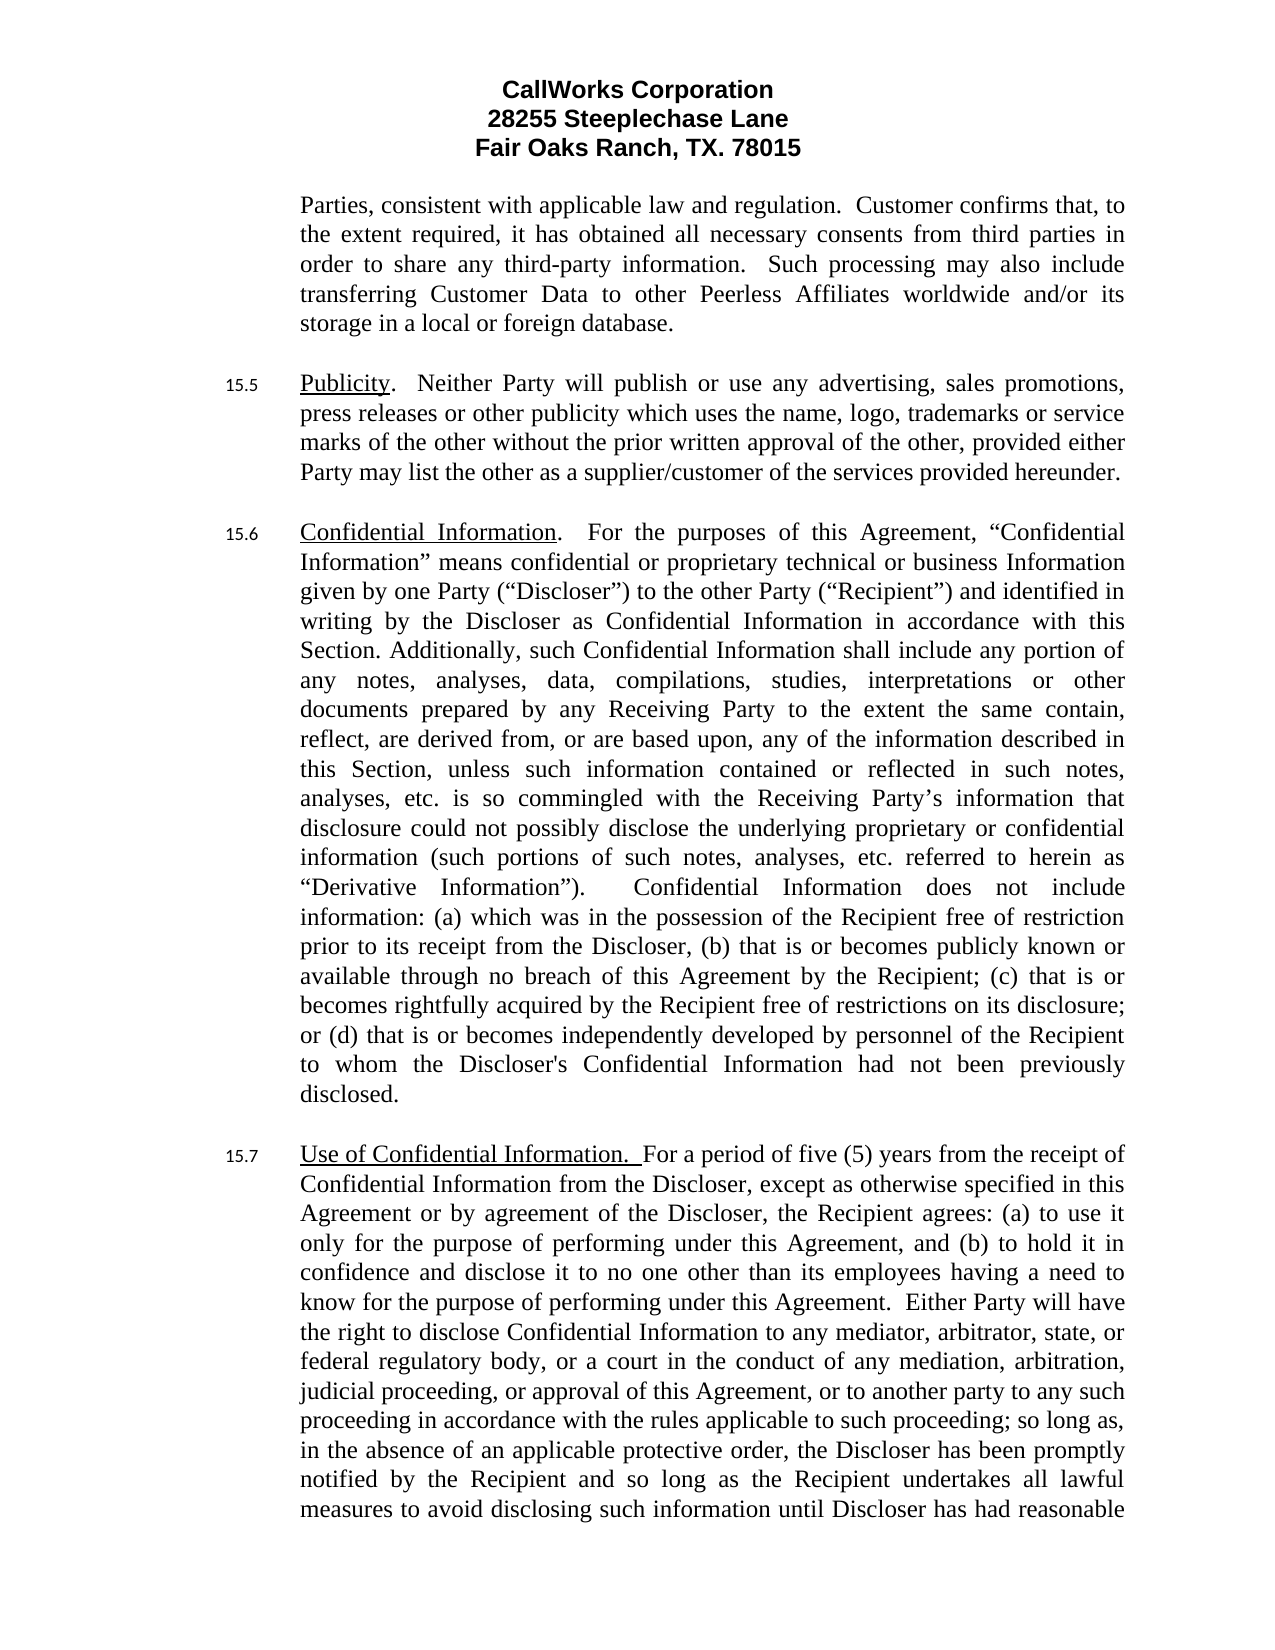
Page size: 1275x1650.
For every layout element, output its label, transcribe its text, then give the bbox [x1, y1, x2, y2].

list Confidential Information. For the purposes of this Agreement, “Confidential Information” means confidential or proprietary technical or business Information given by one Party (“Discloser”) to the other Party (“Recipient”) and identified in writing by the Discloser as Confidential Information in accordance with this Section. Additionally, such Confidential Information shall include any portion of any notes, analyses, data, compilations, studies, interpretations or other documents prepared by any Receiving Party to the extent the same contain, reflect, are derived from, or are based upon, any of the information described in this Section, unless such information contained or reflected in such notes, analyses, etc. is so commingled with the Receiving Party’s information that disclosure could not possibly disclose the underlying proprietary or confidential information (such portions of such notes, analyses, etc. referred to herein as “Derivative Information”). Confidential Information does not include information: (a) which was in the possession of the Recipient free of restriction prior to its receipt from the Discloser, (b) that is or becomes publicly known or available through no breach of this Agreement by the Recipient; (c) that is or becomes rightfully acquired by the Recipient free of restrictions on its disclosure; or (d) that is or becomes independently developed by personnel of the Recipient to whom the Discloser's Confidential Information had not been previously disclosed. [225, 517, 1126, 1108]
list Publicity. Neither Party will publish or use any advertising, sales promotions, press releases or other publicity which uses the name, logo, trademarks or service marks of the other without the prior written approval of the other, provided either Party may list the other as a supplier/customer of the services provided hereunder. [225, 368, 1126, 486]
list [225, 1139, 1126, 1523]
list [225, 190, 1126, 337]
